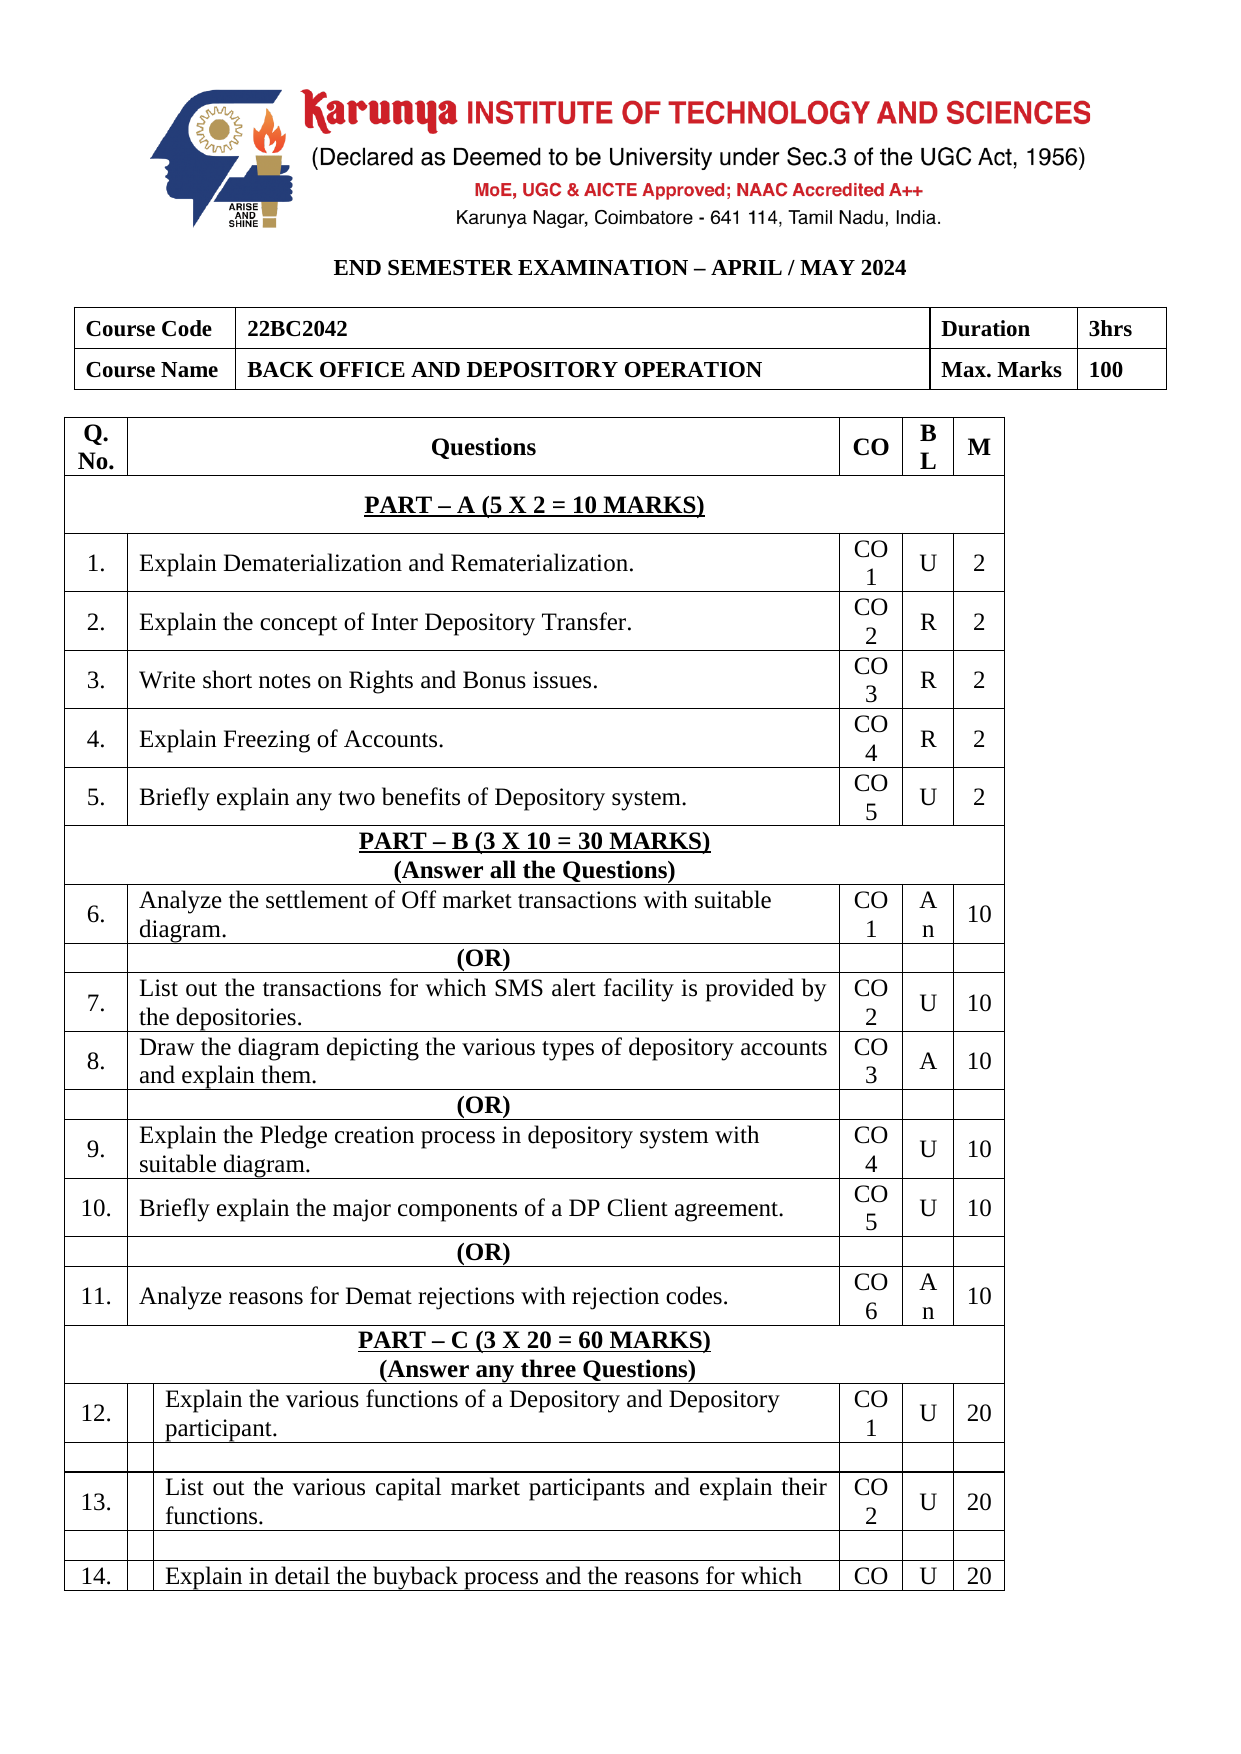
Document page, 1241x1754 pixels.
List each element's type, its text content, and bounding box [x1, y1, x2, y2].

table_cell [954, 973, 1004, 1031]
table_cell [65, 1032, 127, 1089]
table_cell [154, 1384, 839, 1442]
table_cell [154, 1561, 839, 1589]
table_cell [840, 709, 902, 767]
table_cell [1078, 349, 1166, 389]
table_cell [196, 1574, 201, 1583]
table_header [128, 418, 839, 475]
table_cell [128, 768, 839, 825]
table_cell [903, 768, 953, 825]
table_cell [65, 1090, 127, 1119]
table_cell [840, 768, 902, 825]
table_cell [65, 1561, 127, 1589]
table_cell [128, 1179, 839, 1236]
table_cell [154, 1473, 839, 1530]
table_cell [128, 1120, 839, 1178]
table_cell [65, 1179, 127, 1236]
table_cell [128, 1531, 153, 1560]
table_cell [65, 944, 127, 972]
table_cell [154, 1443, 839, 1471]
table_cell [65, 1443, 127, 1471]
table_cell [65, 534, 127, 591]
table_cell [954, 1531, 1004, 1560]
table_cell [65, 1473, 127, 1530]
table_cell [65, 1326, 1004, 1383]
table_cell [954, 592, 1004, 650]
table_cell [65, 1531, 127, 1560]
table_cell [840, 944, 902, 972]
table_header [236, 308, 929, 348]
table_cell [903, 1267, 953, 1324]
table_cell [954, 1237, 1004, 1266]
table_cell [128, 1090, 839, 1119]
picture [150, 89, 1091, 228]
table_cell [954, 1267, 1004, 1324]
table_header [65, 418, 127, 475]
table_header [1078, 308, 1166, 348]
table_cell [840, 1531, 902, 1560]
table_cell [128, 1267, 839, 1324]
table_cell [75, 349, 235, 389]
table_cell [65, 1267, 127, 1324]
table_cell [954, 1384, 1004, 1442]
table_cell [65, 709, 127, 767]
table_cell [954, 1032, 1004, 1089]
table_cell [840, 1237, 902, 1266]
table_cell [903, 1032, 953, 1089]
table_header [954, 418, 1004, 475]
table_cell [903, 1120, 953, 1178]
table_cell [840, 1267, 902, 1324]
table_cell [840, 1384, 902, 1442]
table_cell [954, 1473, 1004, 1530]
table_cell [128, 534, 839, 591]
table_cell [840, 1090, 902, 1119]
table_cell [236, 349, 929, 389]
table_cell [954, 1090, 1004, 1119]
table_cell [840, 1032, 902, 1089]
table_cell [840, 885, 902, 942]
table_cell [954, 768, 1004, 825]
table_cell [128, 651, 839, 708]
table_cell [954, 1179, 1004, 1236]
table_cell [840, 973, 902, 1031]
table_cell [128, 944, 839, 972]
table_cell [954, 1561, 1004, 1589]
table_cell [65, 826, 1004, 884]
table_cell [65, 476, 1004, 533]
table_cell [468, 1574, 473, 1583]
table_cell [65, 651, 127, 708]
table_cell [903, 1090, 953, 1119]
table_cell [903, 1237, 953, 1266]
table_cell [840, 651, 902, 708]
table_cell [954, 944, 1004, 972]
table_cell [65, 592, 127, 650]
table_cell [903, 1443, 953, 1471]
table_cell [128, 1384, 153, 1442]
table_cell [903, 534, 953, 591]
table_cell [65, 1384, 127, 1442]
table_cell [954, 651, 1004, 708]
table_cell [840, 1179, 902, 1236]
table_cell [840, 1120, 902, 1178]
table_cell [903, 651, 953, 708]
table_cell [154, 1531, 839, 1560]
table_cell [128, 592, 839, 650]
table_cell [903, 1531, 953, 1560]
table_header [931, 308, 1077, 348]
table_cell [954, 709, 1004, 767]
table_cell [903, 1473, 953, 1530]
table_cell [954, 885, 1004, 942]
text END SEMESTER EXAMINATION – APRIL / MAY 2024 [150, 254, 1090, 280]
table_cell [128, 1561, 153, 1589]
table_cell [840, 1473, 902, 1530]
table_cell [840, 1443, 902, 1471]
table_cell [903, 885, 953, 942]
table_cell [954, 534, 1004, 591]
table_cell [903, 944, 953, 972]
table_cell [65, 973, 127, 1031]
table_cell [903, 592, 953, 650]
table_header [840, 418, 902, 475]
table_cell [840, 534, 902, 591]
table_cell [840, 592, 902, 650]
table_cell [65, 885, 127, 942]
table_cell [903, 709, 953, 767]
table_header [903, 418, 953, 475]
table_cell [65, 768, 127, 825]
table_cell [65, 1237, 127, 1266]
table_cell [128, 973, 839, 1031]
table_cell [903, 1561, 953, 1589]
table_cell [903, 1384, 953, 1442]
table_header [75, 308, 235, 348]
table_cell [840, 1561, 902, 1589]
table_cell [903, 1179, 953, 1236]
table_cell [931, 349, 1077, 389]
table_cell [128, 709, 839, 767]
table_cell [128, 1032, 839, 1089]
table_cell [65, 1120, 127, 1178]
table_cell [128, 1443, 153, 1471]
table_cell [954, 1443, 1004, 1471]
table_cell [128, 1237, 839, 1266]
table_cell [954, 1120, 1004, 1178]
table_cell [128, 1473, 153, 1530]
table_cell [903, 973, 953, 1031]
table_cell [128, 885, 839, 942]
